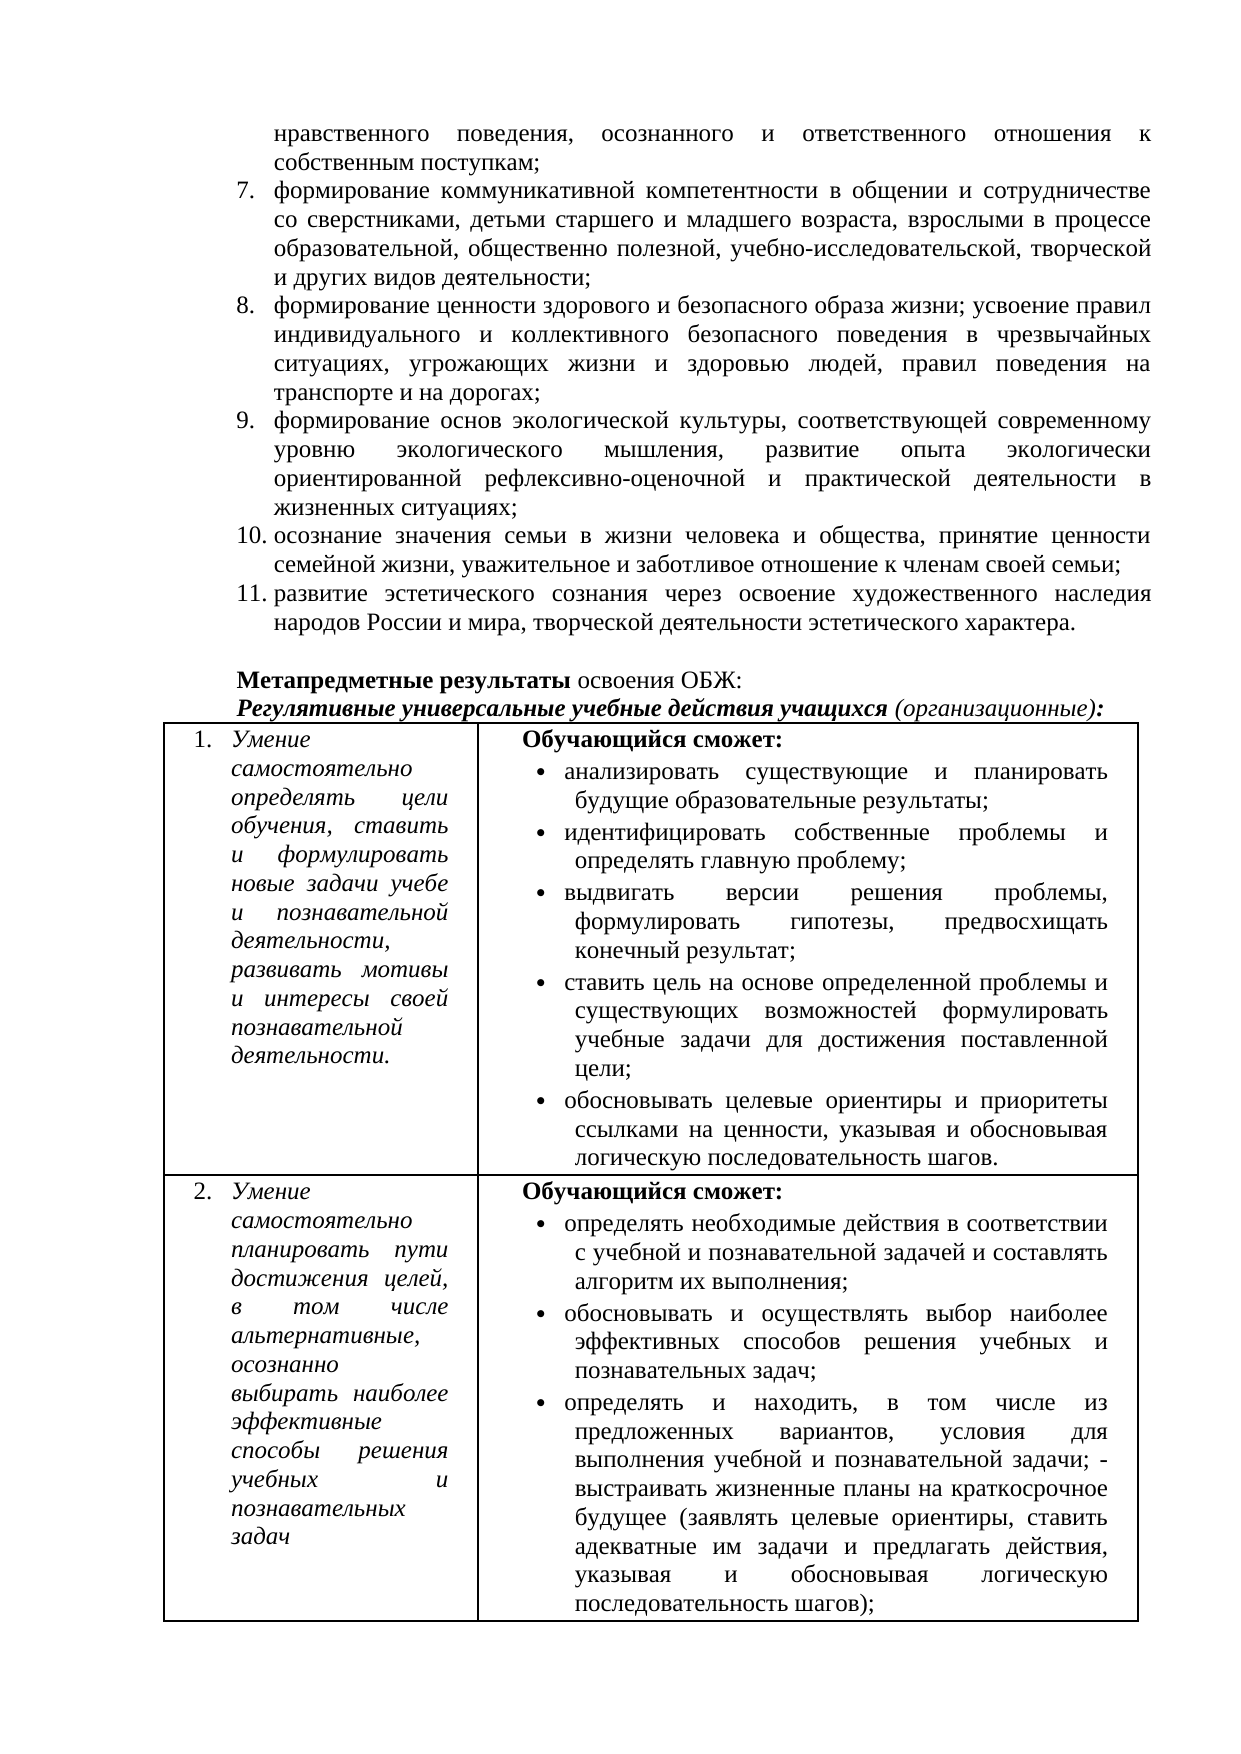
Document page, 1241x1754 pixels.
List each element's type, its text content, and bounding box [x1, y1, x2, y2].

list осознание значения семьи в жизни человека и общества, принятие ценности семейной жизни, уважительное и заботливое отношение к членам своей семьи; [236, 521, 1152, 578]
text Регулятивные универсальные учебные действия учащихся (организационные): [177, 693, 1152, 722]
list формирование основ экологической культуры, соответствующей современному уровню экологического мышления, развитие опыта экологически ориентированной рефлексивно-оценочной и практической деятельности в жизненных ситуациях; [236, 406, 1152, 521]
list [236, 118, 1152, 176]
table_header Умение самостоятельно определять цели обучения, ставить и формулировать новые задачи учебе и познавательной деятельности, развивать мотивы и интересы своей познавательной деятельности. [165, 724, 477, 1174]
list формирование ценности здорового и безопасного образа жизни; усвоение правил индивидуального и коллективного безопасного поведения в чрезвычайных ситуациях, угрожающих жизни и здоровью людей, правил поведения на транспорте и на дорогах; [236, 291, 1152, 406]
text Метапредметные результаты освоения ОБЖ: [177, 665, 1152, 693]
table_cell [165, 1176, 477, 1620]
list формирование коммуникативной компетентности в общении и сотрудничестве со сверстниками, детьми старшего и младшего возраста, взрослыми в процессе образовательной, общественно полезной, учебно-исследовательской, творческой и других видов деятельности; [236, 176, 1152, 291]
list развитие эстетического сознания через освоение художественного наследия народов России и мира, творческой деятельности эстетического характера. [236, 578, 1152, 636]
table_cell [479, 1176, 1137, 1620]
table_header Обучающийся сможет: анализировать существующие и планировать будущие образовательные результаты; идентифицировать собственные проблемы и определять главную проблему; выдвигать версии решения проблемы, формулировать гипотезы, предвосхищать конечный результат; ставить цель на основе определенной проблемы и существующих возможностей формулировать учебные задачи для достижения поставленной цели; обосновывать целевые ориентиры и приоритеты ссылками на ценности, указывая и обосновывая логическую последовательность шагов. [479, 724, 1137, 1174]
